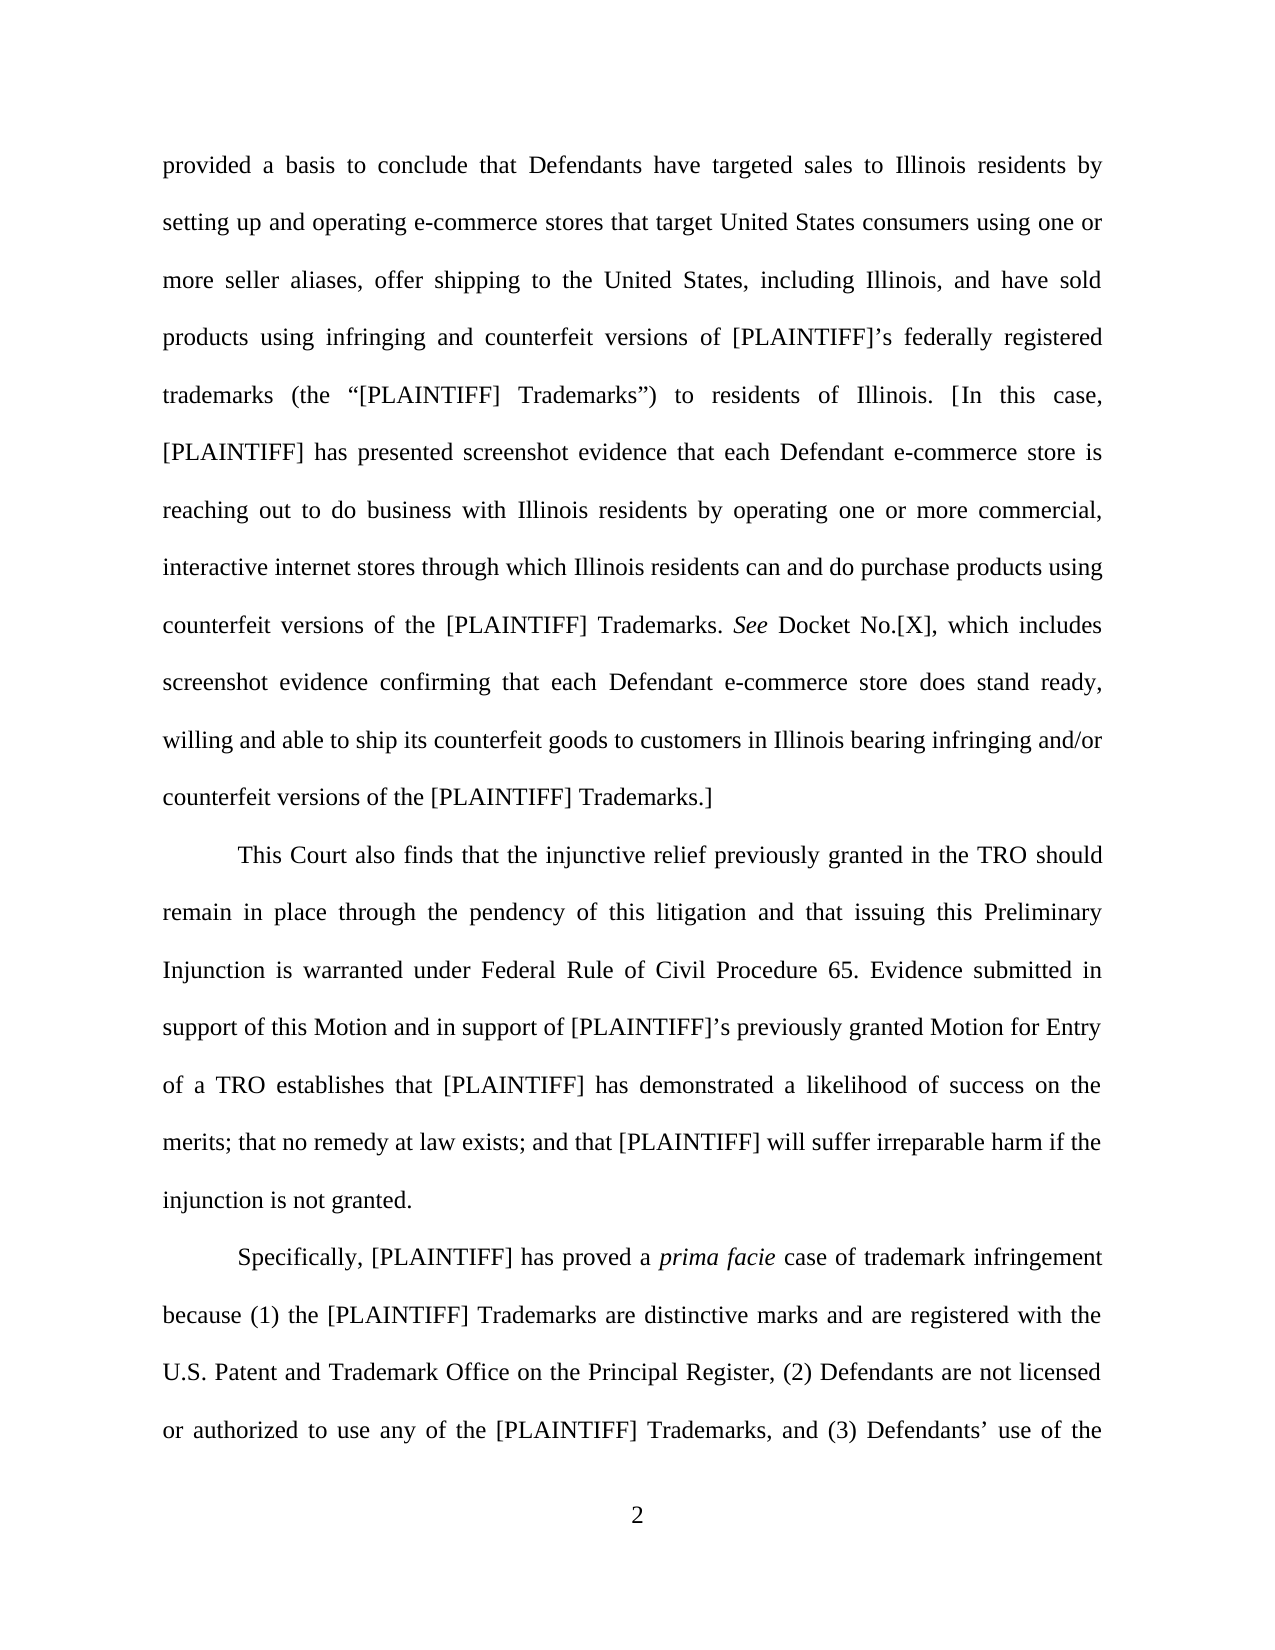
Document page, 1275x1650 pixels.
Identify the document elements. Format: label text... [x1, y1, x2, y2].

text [162, 1242, 1103, 1444]
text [162, 150, 1103, 811]
text This Court also finds that the injunctive relief previously granted in the TRO should remain in place through the pendency of this litigation and that issuing this Preliminary Injunction is warranted under Federal Rule of Civil Procedure 65. Evidence submitted in support of this Motion and in support of [PLAINTIFF]’s previously granted Motion for Entry of a TRO establishes that [PLAINTIFF] has demonstrated a likelihood of success on the merits; that no remedy at law exists; and that [PLAINTIFF] will suffer irreparable harm if the injunction is not granted. [162, 840, 1103, 1214]
